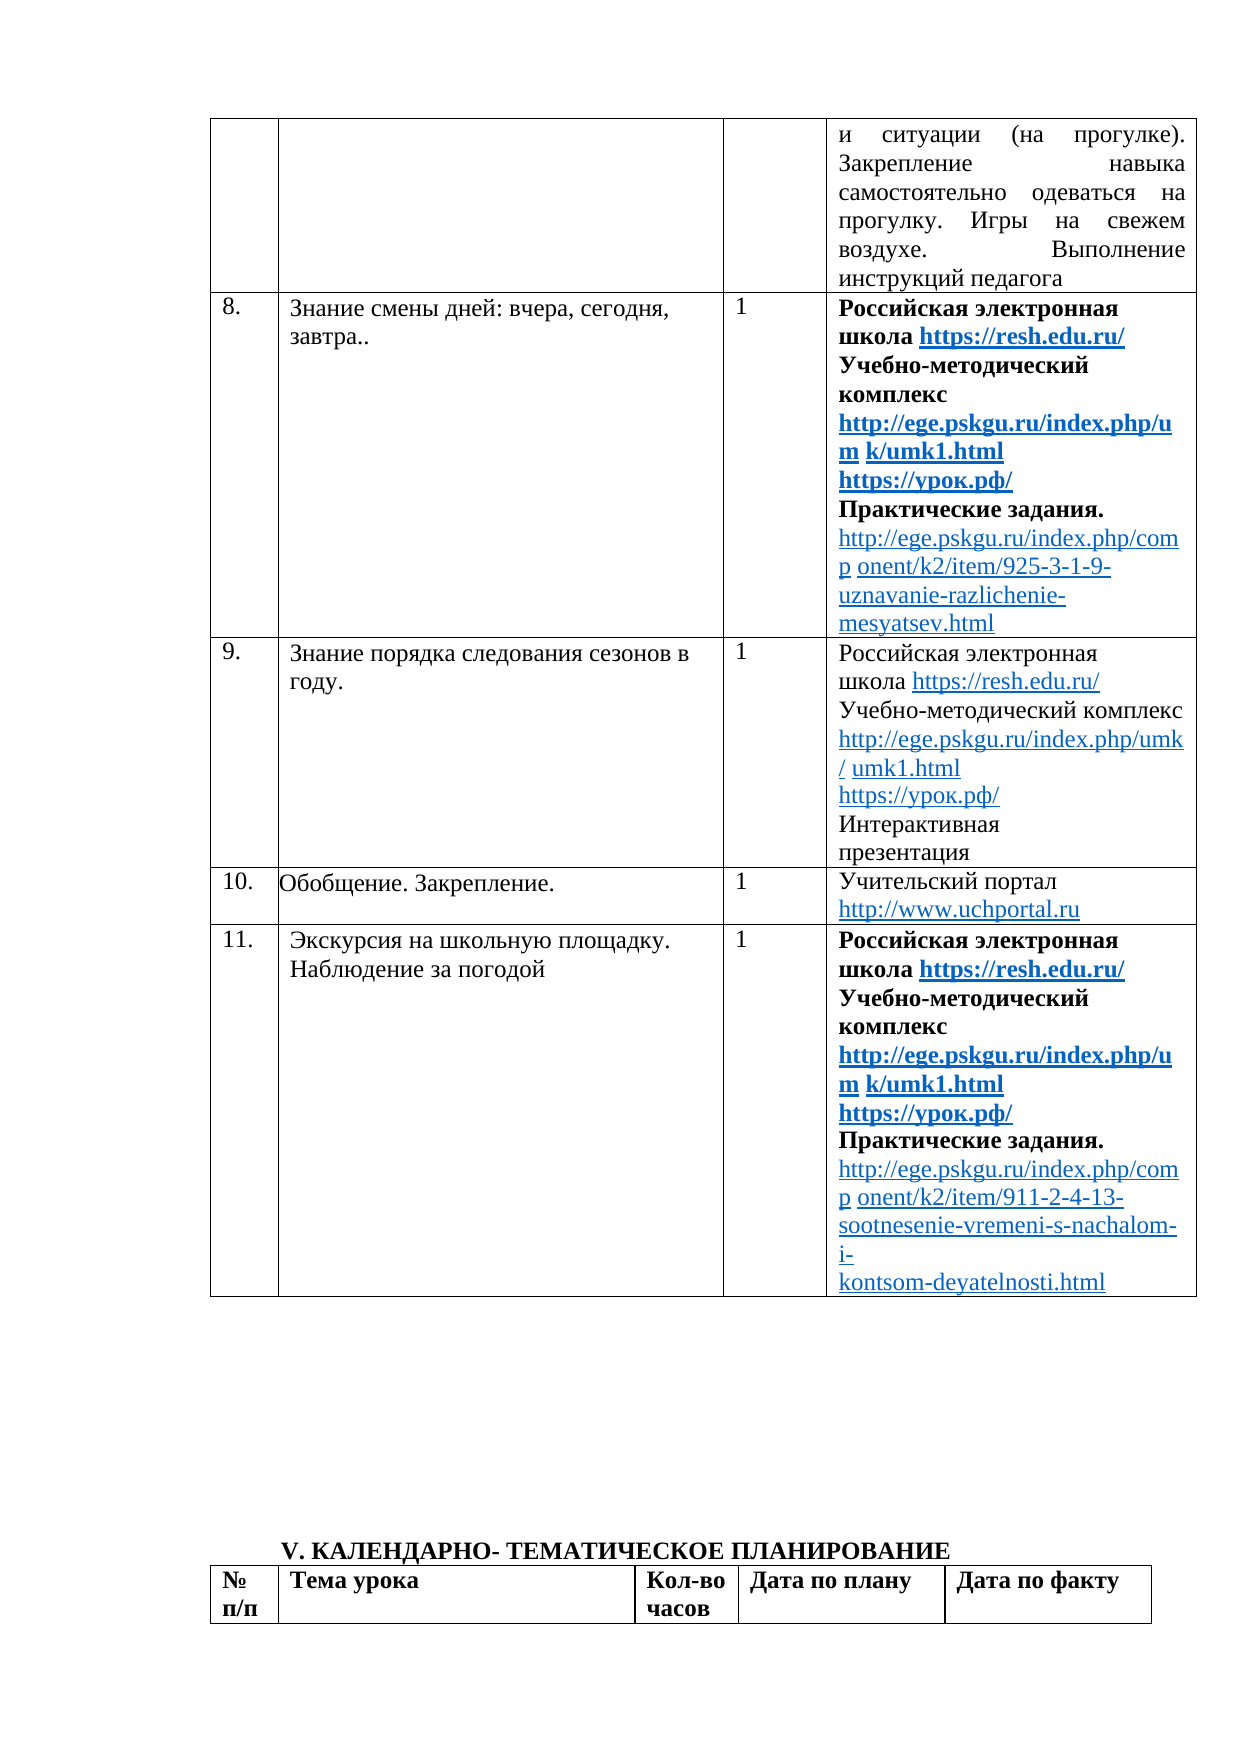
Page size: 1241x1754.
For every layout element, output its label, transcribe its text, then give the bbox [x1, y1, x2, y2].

table_header Дата по факту [946, 1566, 1151, 1623]
table_cell 1 [724, 638, 826, 867]
table_cell Российская электронная школа https://resh.edu.ru/ Учебно-методический комплекс http://ege.pskgu.ru/index.php/umk/ umk1.html https://урок.рф/ Интерактивная презентация [827, 638, 1196, 867]
table_cell 10. [211, 868, 278, 924]
table_header № п/п [211, 1566, 278, 1623]
table_cell Обобщение. Закрепление. [279, 868, 723, 924]
table_cell Учительский портал http://www.uchportal.ru [827, 868, 1196, 924]
table_header Дата по плану [739, 1566, 944, 1623]
subtitle V. КАЛЕНДАРНО- ТЕМАТИЧЕСКОЕ ПЛАНИРОВАНИЕ [281, 1536, 1152, 1564]
table_cell Знание порядка следования сезонов в году. [279, 638, 723, 867]
table_header Тема урока [279, 1566, 634, 1623]
table_cell 11. [211, 925, 278, 1296]
table_cell 7. [211, 119, 278, 292]
table_header Кол-во часов [636, 1566, 738, 1623]
table_cell Знание смены дней: вчера, сегодня, завтра.. [279, 293, 723, 637]
table_cell Экскурсия на школьную площадку. Наблюдение за погодой [279, 925, 723, 1296]
table_cell 9. [211, 638, 278, 867]
table_cell 1 [724, 868, 826, 924]
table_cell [827, 119, 1196, 292]
table_cell 8. [211, 293, 278, 637]
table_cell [279, 119, 723, 292]
table_cell Российская электронная школа https://resh.edu.ru/ Учебно-методический комплекс http://ege.pskgu.ru/index.php/um k/umk1.html https://урок.рф/ Практические задания. http://ege.pskgu.ru/index.php/comp onent/k2/item/911-2-4-13- sootnesenie-vremeni-s-nachalom-i- kontsom-deyatelnosti.html [827, 925, 1196, 1296]
table_cell 1 [724, 119, 826, 292]
table_cell Российская электронная школа https://resh.edu.ru/ Учебно-методический комплекс http://ege.pskgu.ru/index.php/um k/umk1.html https://урок.рф/ Практические задания. http://ege.pskgu.ru/index.php/comp onent/k2/item/925-3-1-9- uznavanie-razlichenie- mesyatsev.html [827, 293, 1196, 637]
table_cell 1 [724, 925, 826, 1296]
table_cell 1 [724, 293, 826, 637]
